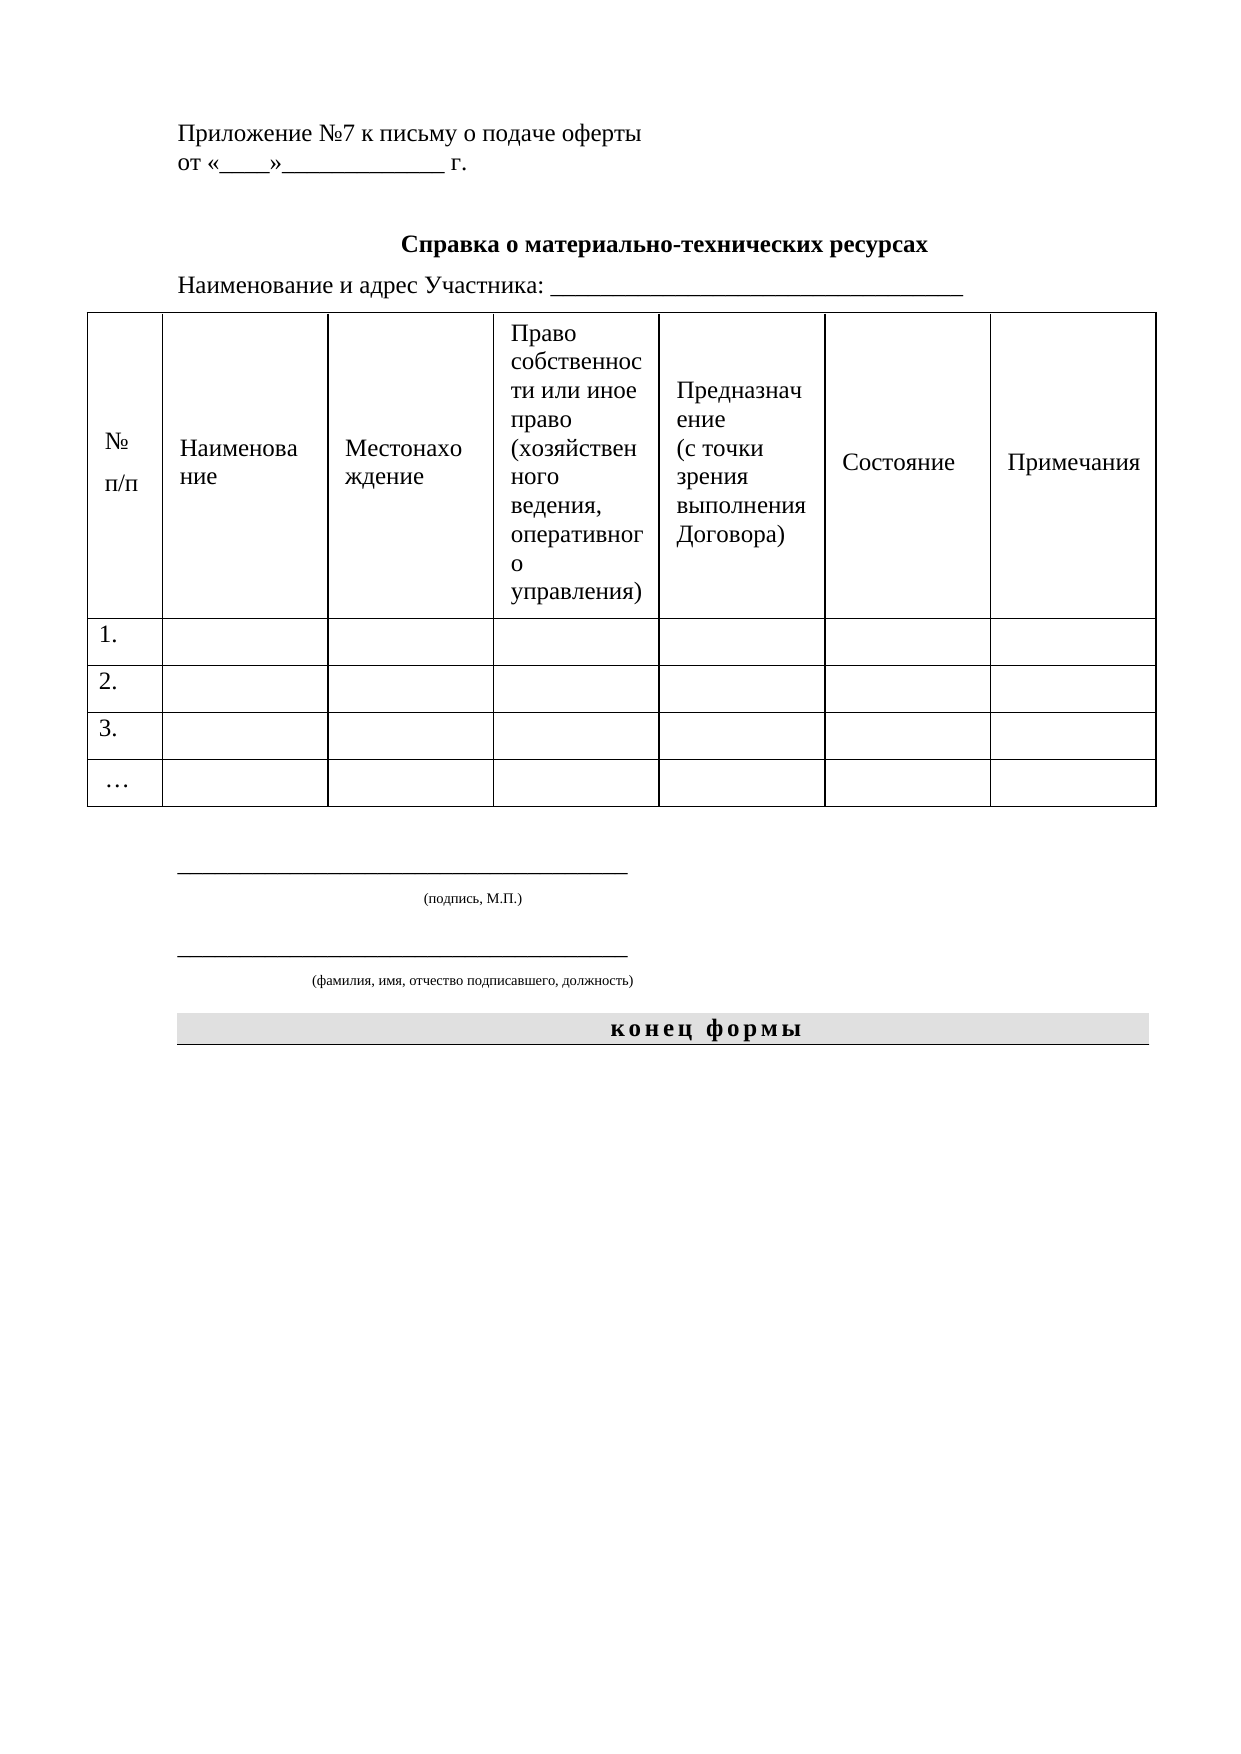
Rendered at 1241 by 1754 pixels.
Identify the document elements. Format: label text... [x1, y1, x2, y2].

table_cell [163, 760, 327, 806]
table_cell [163, 713, 327, 758]
table_cell [991, 619, 1155, 664]
table_header № п/п [88, 313, 162, 618]
table_cell [163, 619, 327, 664]
table_cell [660, 666, 824, 712]
table_cell [991, 666, 1155, 712]
table_cell [826, 619, 990, 664]
table_cell [329, 666, 493, 712]
text ____________________________________ [177, 931, 1152, 959]
table_cell [991, 760, 1155, 806]
table_cell [826, 760, 990, 806]
table_cell [826, 713, 990, 758]
table_cell [660, 619, 824, 664]
text (подпись, М.П.) [177, 889, 768, 918]
table_cell [494, 666, 658, 712]
text ____________________________________ [177, 848, 1152, 877]
table_header Состояние [826, 313, 990, 618]
text Наименование и адрес Участника: _________________________________ [177, 271, 1152, 299]
table_cell [88, 619, 162, 664]
table_cell [163, 666, 327, 712]
table_cell [991, 713, 1155, 758]
text конец формы [177, 1013, 1149, 1044]
text (фамилия, имя, отчество подписавшего, должность) [177, 972, 768, 1001]
table_cell [494, 713, 658, 758]
table_cell [660, 760, 824, 806]
table_cell [329, 713, 493, 758]
table_header Примечания [991, 313, 1155, 618]
table_cell [88, 713, 162, 758]
table_header Право собственности или иное право (хозяйственного ведения, оперативного управления) [494, 313, 659, 618]
table_cell [494, 760, 658, 806]
text Приложение №7 к письму о подаче оферты от «____»_____________ г. [177, 118, 1152, 176]
table_header Предназначение (с точки зрения выполнения Договора) [660, 313, 825, 618]
table_cell [826, 666, 990, 712]
table_header Местонахождение [329, 313, 493, 618]
text Справка о материально-технических ресурсах [177, 229, 1152, 258]
table_cell [494, 619, 658, 664]
table_cell [329, 619, 493, 664]
table_cell … [88, 760, 162, 806]
table_cell [88, 666, 162, 712]
table_cell [329, 760, 493, 806]
table_cell [660, 713, 824, 758]
table_header Наименование [163, 313, 328, 618]
